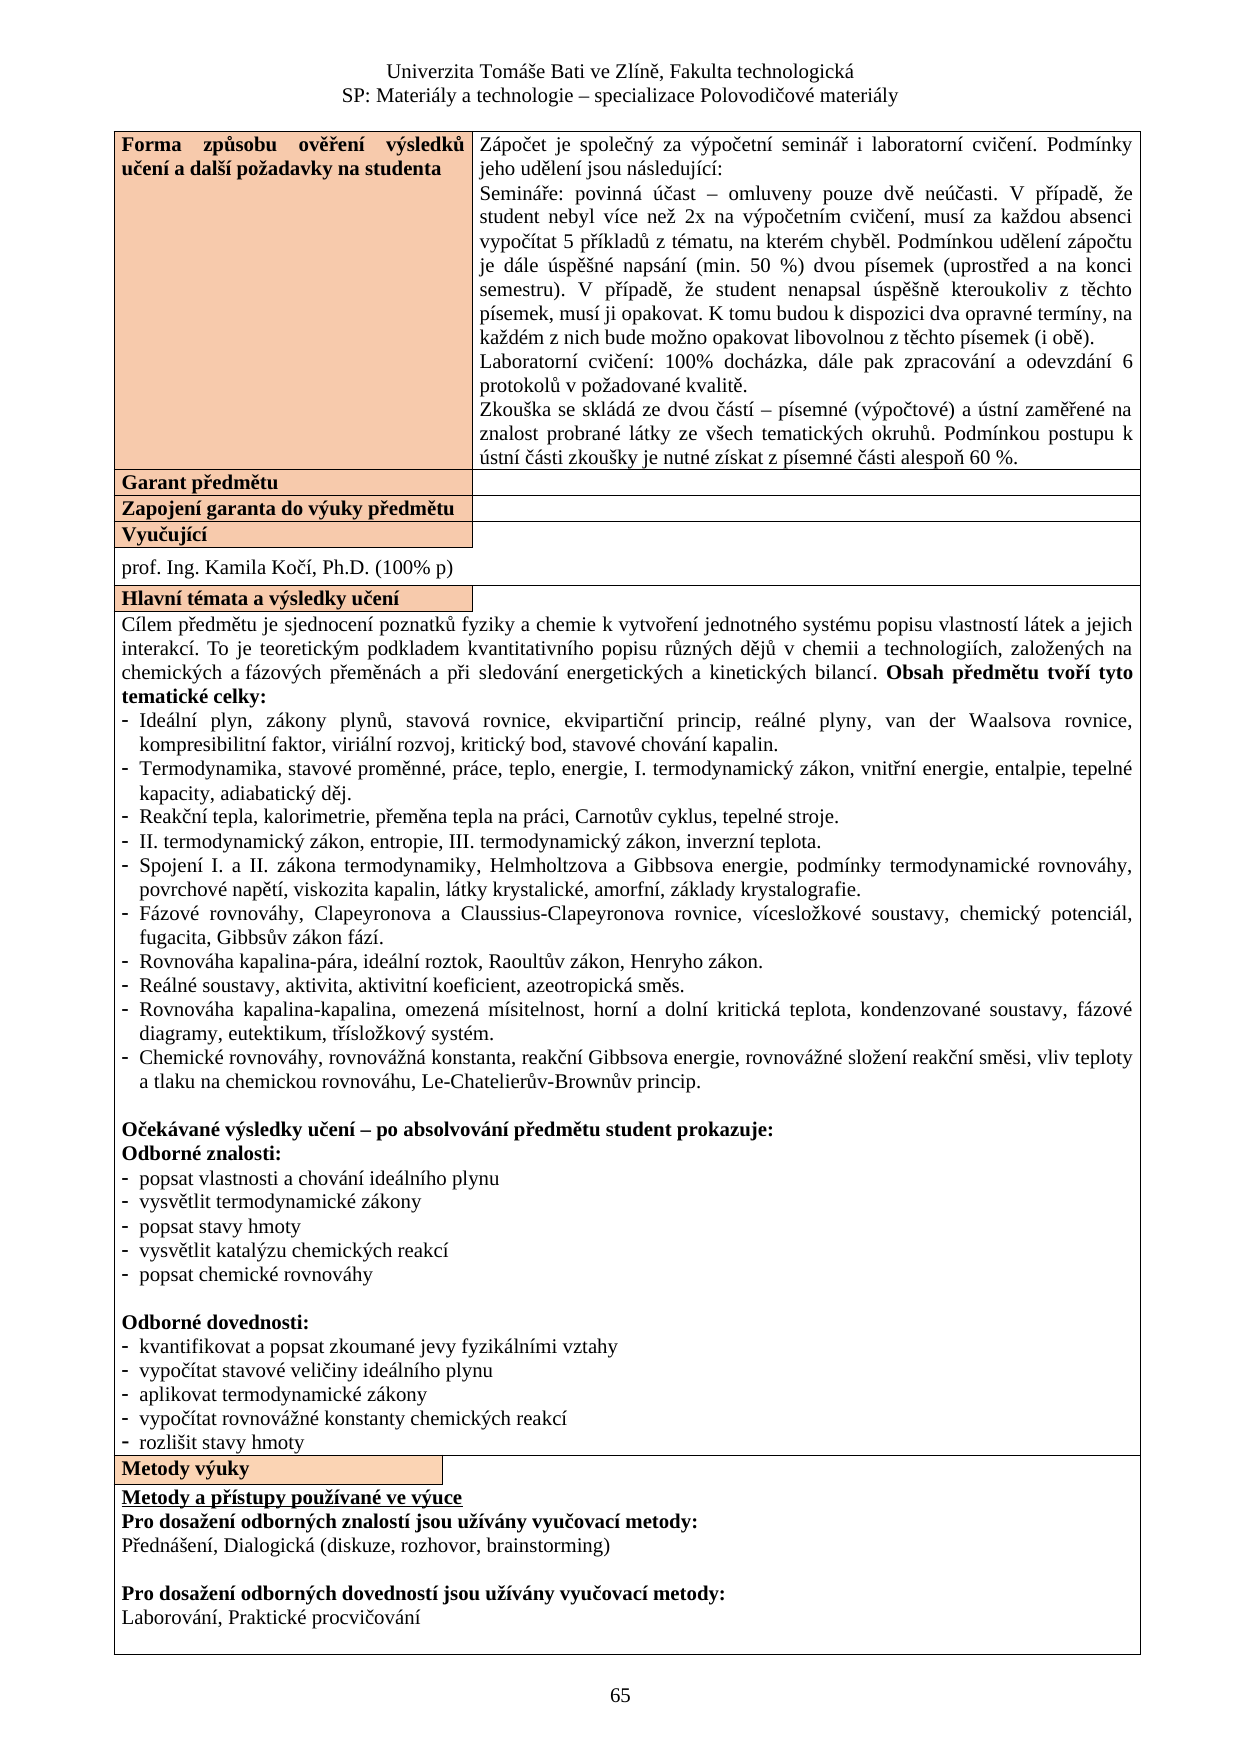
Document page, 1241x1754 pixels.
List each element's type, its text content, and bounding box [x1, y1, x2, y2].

table_cell [443, 1456, 1140, 1484]
table_cell Forma způsobu ověření výsledků učení a další požadavky na studenta [115, 132, 472, 469]
table_cell Zápočet je společný za výpočetní seminář i laboratorní cvičení. Podmínky jeho udělení jsou následující: Semináře: povinná účast – omluveny pouze dvě neúčasti. V případě, že student nebyl více než 2x na výpočetním cvičení, musí za každou absenci vypočítat 5 příkladů z tématu, na kterém chyběl. Podmínkou udělení zápočtu je dále úspěšné napsání (min. 50 %) dvou písemek (uprostřed a na konci semestru). V případě, že student nenapsal úspěšně kteroukoliv z těchto písemek, musí ji opakovat. K tomu budou k dispozici dva opravné termíny, na každém z nich bude možno opakovat libovolnou z těchto písemek (i obě). Laboratorní cvičení: 100% docházka, dále pak zpracování a odevzdání 6 protokolů v požadované kvalitě. Zkouška se skládá ze dvou částí – písemné (výpočtové) a ústní zaměřené na znalost probrané látky ze všech tematických okruhů. Podmínkou postupu k ústní části zkoušky je nutné získat z písemné části alespoň 60 %. [473, 132, 1140, 469]
table_cell Zapojení garanta do výuky předmětu [115, 496, 472, 521]
table_cell prof. Ing. Kamila Kočí, Ph.D. (100% p) [115, 547, 1140, 585]
table_cell Metody výuky [115, 1456, 442, 1484]
table_cell Cílem předmětu je sjednocení poznatků fyziky a chemie k vytvoření jednotného systému popisu vlastností látek a jejich interakcí. To je teoretickým podkladem kvantitativního popisu různých dějů v chemii a technologiích, založených na chemických a fázových přeměnách a při sledování energetických a kinetických bilancí. Obsah předmětu tvoří tyto tematické celky: Ideální plyn, zákony plynů, stavová rovnice, ekvipartiční princip, reálné plyny, van der Waalsova rovnice, kompresibilitní faktor, viriální rozvoj, kritický bod, stavové chování kapalin. Termodynamika, stavové proměnné, práce, teplo, energie, I. termodynamický zákon, vnitřní energie, entalpie, tepelné kapacity, adiabatický děj. Reakční tepla, kalorimetrie, přeměna tepla na práci, Carnotův cyklus, tepelné stroje. II. termodynamický zákon, entropie, III. termodynamický zákon, inverzní teplota. Spojení I. a II. zákona termodynamiky, Helmholtzova a Gibbsova energie, podmínky termodynamické rovnováhy, povrchové napětí, viskozita kapalin, látky krystalické, amorfní, základy krystalografie. Fázové rovnováhy, Clapeyronova a Claussius-Clapeyronova rovnice, vícesložkové soustavy, chemický potenciál, fugacita, Gibbsův zákon fází. Rovnováha kapalina-pára, ideální roztok, Raoultův zákon, Henryho zákon. Reálné soustavy, aktivita, aktivitní koeficient, azeotropická směs. Rovnováha kapalina-kapalina, omezená mísitelnost, horní a dolní kritická teplota, kondenzované soustavy, fázové diagramy, eutektikum, třísložkový systém. Chemické rovnováhy, rovnovážná konstanta, reakční Gibbsova energie, rovnovážné složení reakční směsi, vliv teploty a tlaku na chemickou rovnováhu, Le-Chatelierův-Brownův princip. Očekávané výsledky učení – po absolvování předmětu student prokazuje: Odborné znalosti: popsat vlastnosti a chování ideálního plynu vysvětlit termodynamické zákony popsat stavy hmoty vysvětlit katalýzu chemických reakcí popsat chemické rovnováhy Odborné dovednosti: kvantifikovat a popsat zkoumané jevy fyzikálními vztahy vypočítat stavové veličiny ideálního plynu aplikovat termodynamické zákony vypočítat rovnovážné konstanty chemických reakcí rozlišit stavy hmoty [115, 611, 1140, 1454]
table_cell [473, 586, 1140, 611]
table_cell Garant předmětu [115, 470, 472, 495]
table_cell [115, 1484, 1140, 1653]
table_cell [473, 522, 1140, 547]
table_cell Hlavní témata a výsledky učení [115, 586, 472, 611]
table_cell Vyučující [115, 522, 472, 547]
table_cell [473, 496, 1140, 521]
table_cell [473, 470, 1140, 495]
